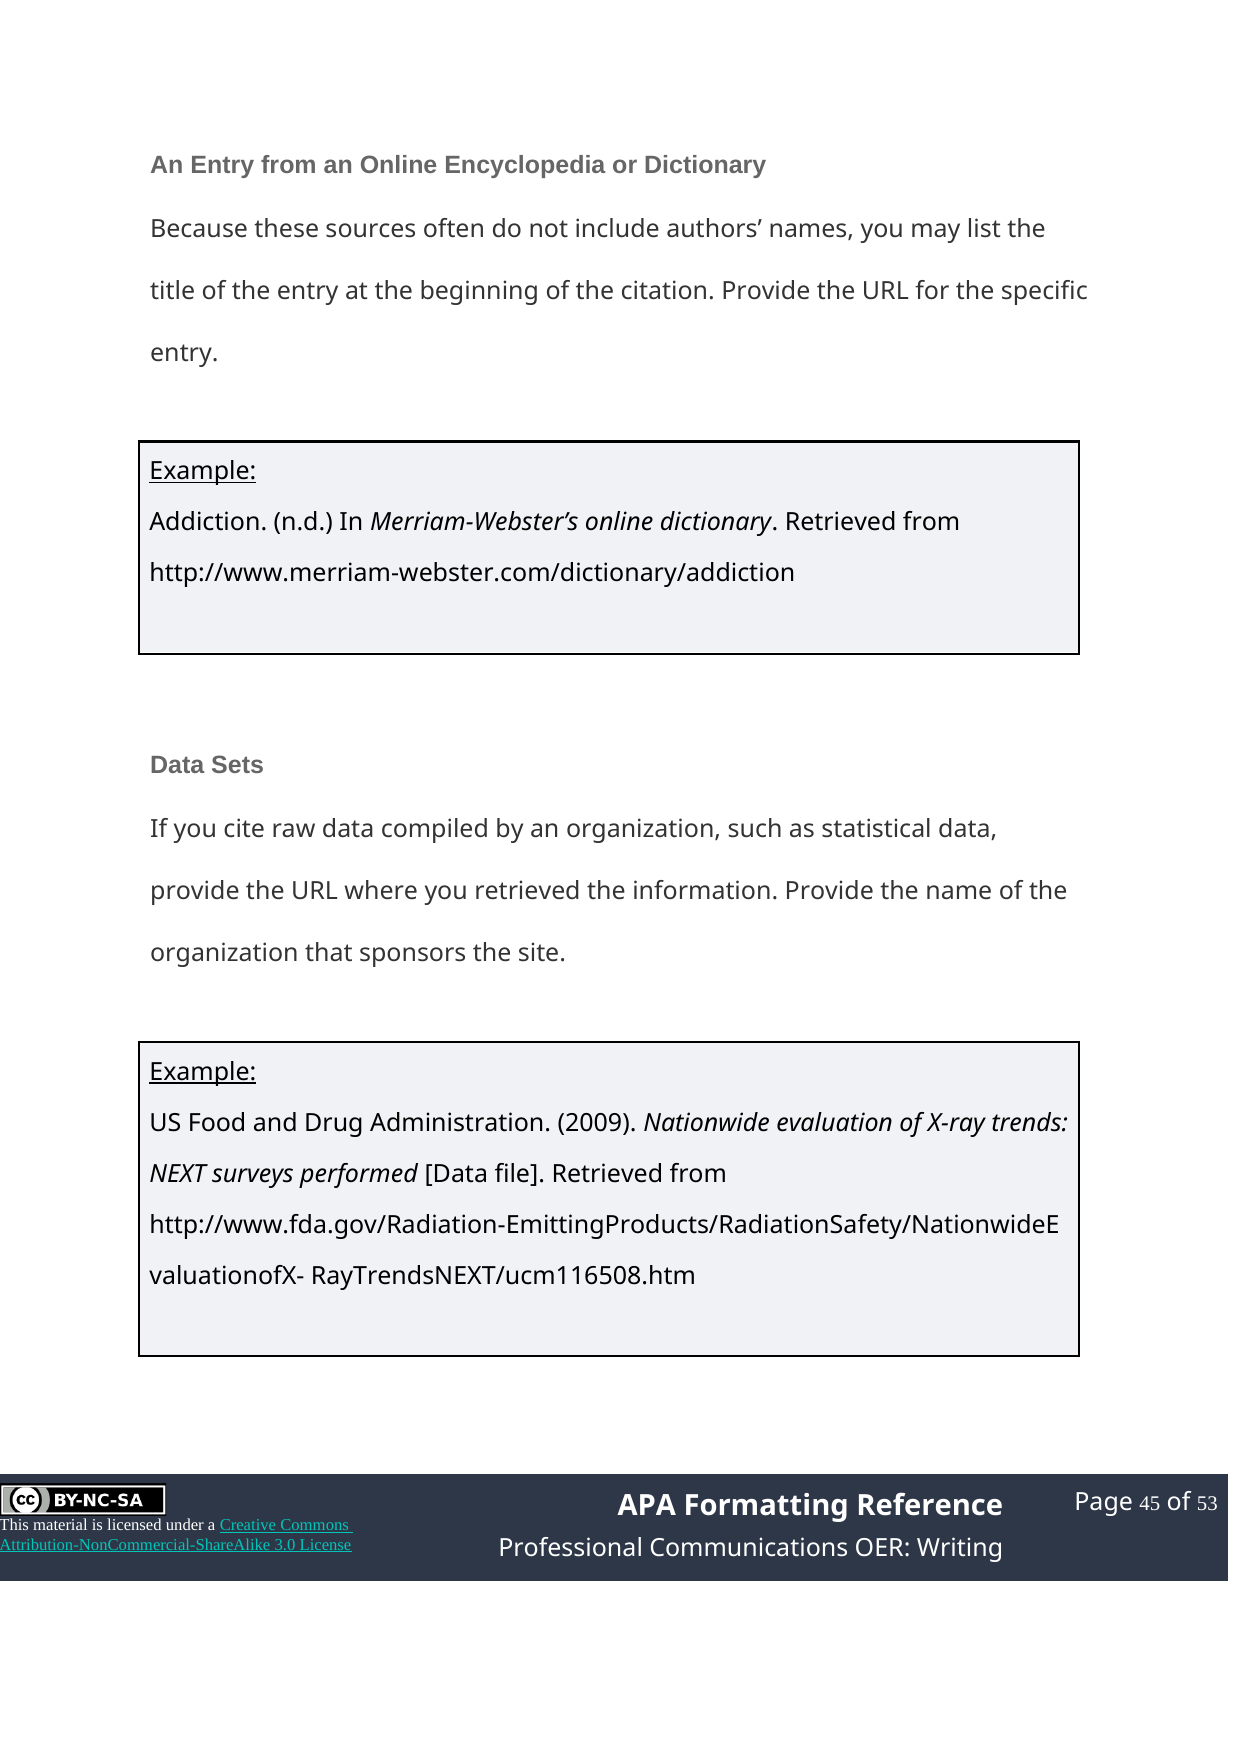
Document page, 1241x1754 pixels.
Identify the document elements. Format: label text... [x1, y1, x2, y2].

subtitle An Entry from an Online Encyclopedia or Dictionary [150, 150, 1090, 179]
subtitle Data Sets [150, 750, 1090, 779]
table_header Example: Addiction. (n.d.) In Merriam-Webster’s online dictionary. Retrieved from http://www.merriam-webster.com/dictionary/addiction [140, 443, 1078, 652]
text If you cite raw data compiled by an organization, such as statistical data, provide the URL where you retrieved the information. Provide the name of the organization that sponsors the site. [150, 811, 1090, 969]
table_header Example: US Food and Drug Administration. (2009). Nationwide evaluation of X-ray trends: NEXT surveys performed [Data file]. Retrieved from http://www.fda.gov/Radiation-EmittingProducts/RadiationSafety/NationwideEvaluationofX- RayTrendsNEXT/ucm116508.htm [140, 1043, 1078, 1355]
picture [0, 1483, 167, 1516]
text Because these sources often do not include authors’ names, you may list the title of the entry at the beginning of the citation. Provide the URL for the specific entry. [150, 211, 1090, 369]
